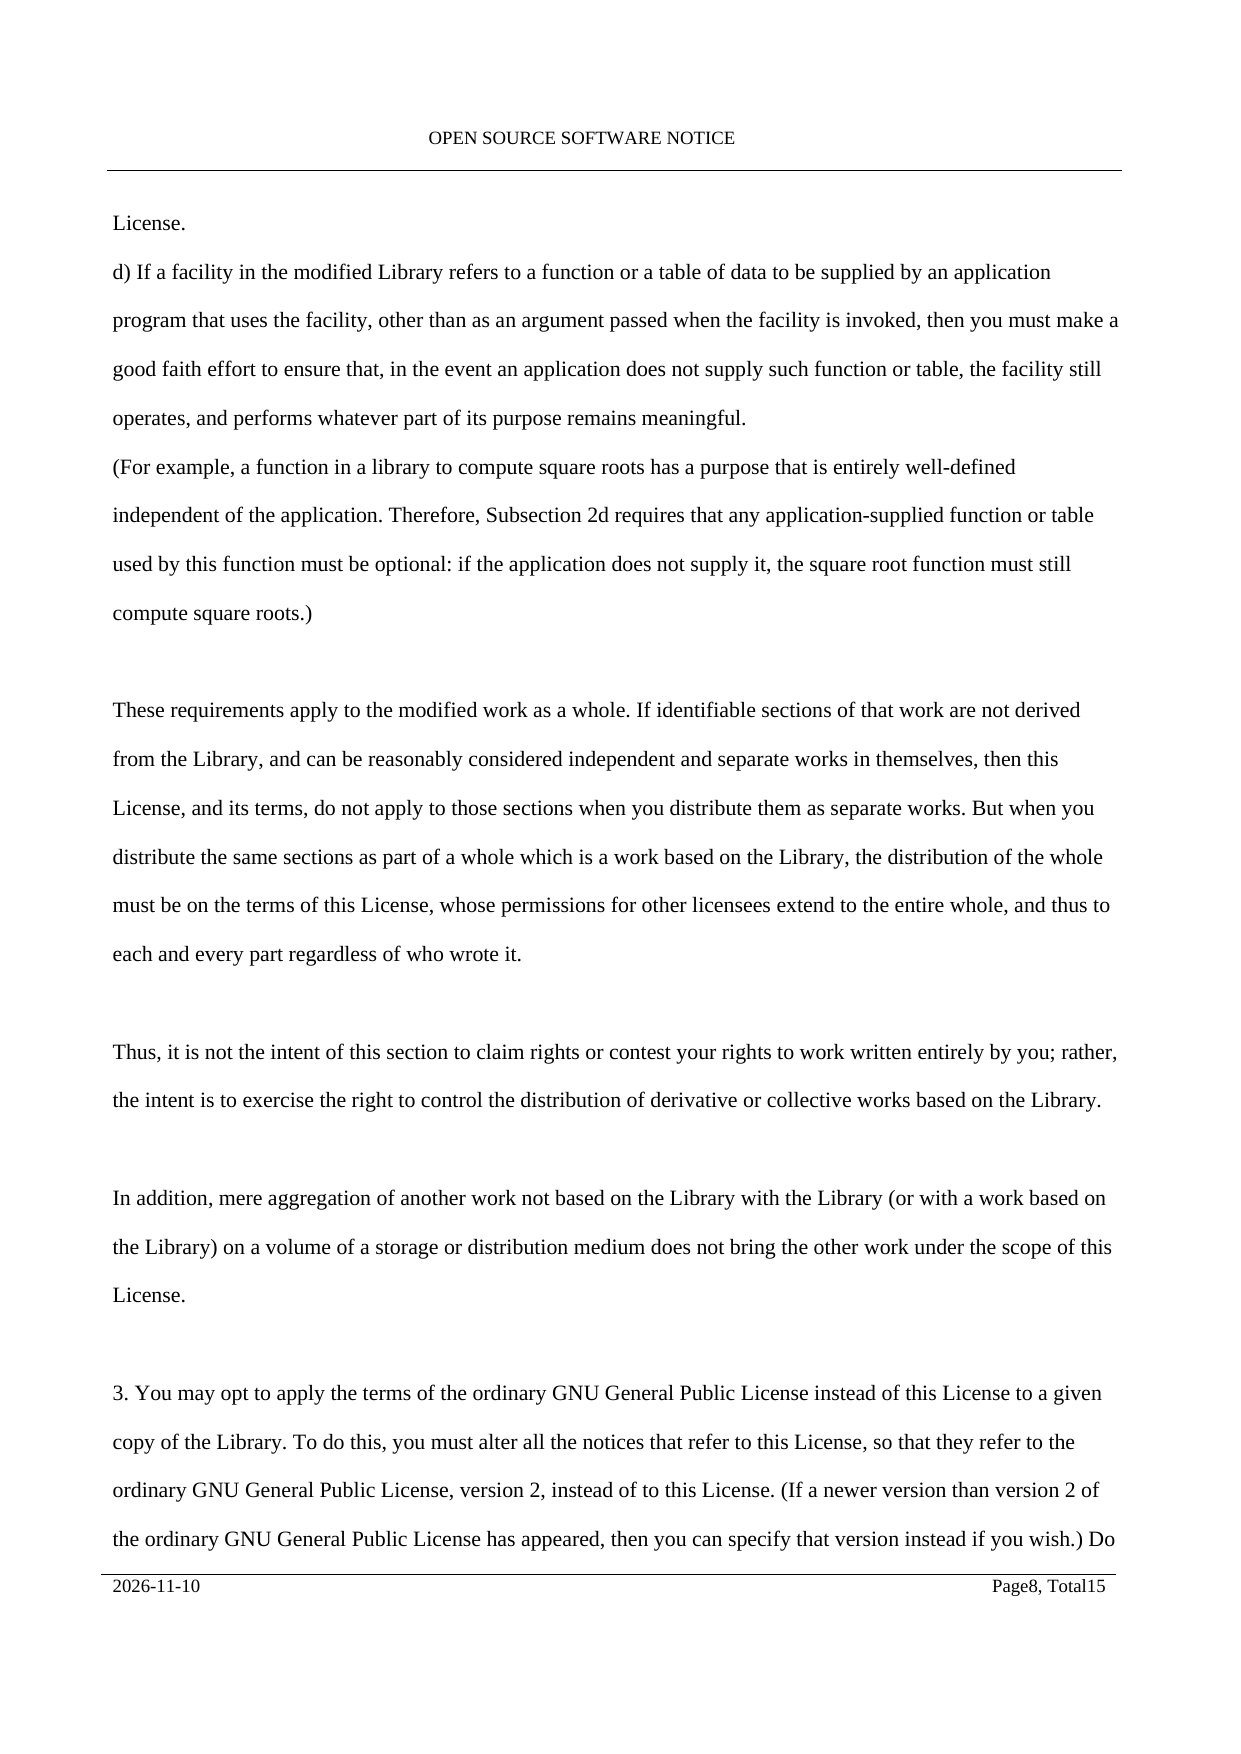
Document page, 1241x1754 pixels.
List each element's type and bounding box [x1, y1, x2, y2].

text [112, 206, 1128, 1555]
